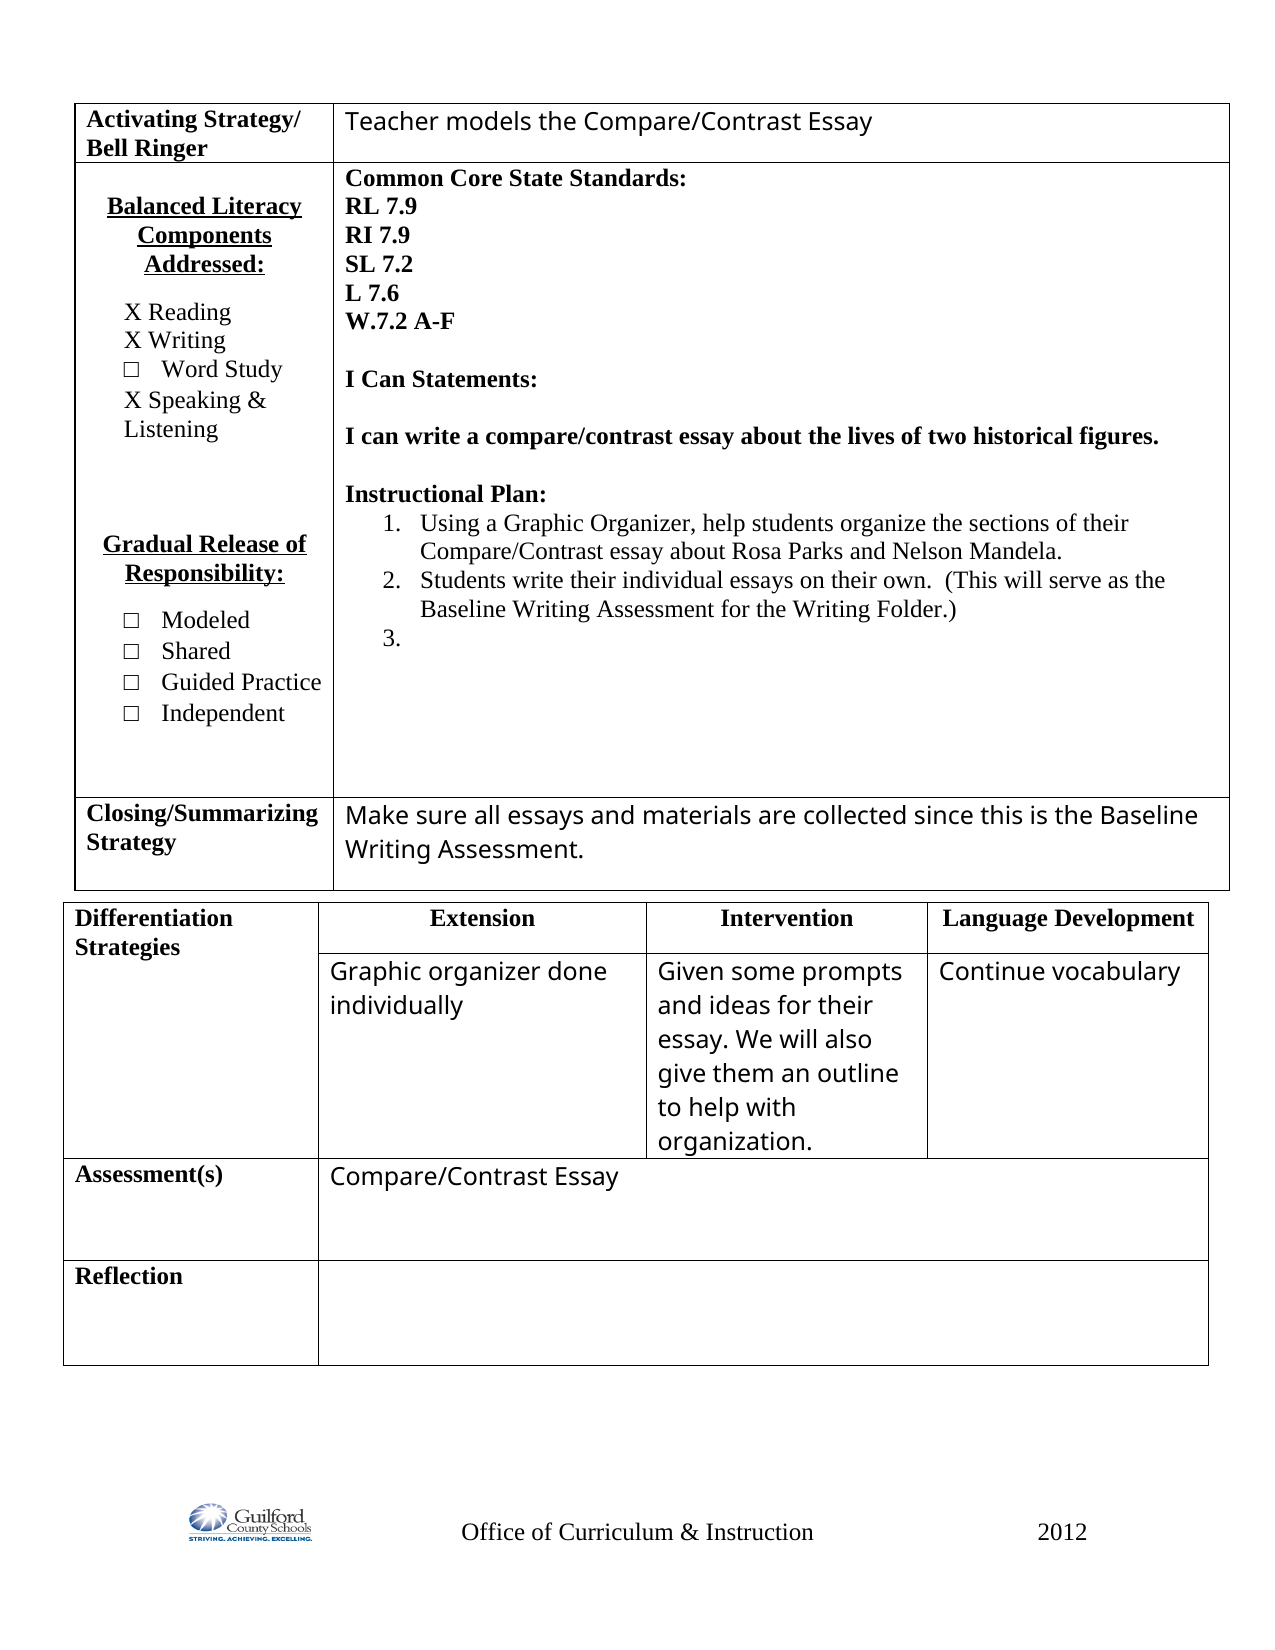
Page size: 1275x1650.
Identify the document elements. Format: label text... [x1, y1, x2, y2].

table_cell Closing/Summarizing Strategy [76, 798, 333, 889]
table_cell Reflection [64, 1261, 318, 1365]
table_header Differentiation Strategies [64, 903, 318, 1158]
table_cell [319, 1261, 1208, 1365]
table_cell Common Core State Standards: RL 7.9 RI 7.9 SL 7.2 L 7.6 W.7.2 A-F I Can Statements: I can write a compare/contrast essay about the lives of two historical figures. Instructional Plan: Using a Graphic Organizer, help students organize the sections of their Compare/Contrast essay about Rosa Parks and Nelson Mandela. Students write their individual essays on their own. (This will serve as the Baseline Writing Assessment for the Writing Folder.) [334, 163, 1229, 797]
table_cell Compare/Contrast Essay [319, 1159, 1208, 1260]
table_header Teacher models the Compare/Contrast Essay [334, 104, 1229, 162]
picture [187, 1498, 312, 1541]
table_cell Balanced Literacy Components Addressed: X Reading X Writing Word Study X Speaking & Listening Gradual Release of Responsibility: Modeled Shared Guided Practice Independent [76, 163, 333, 797]
table_cell Continue vocabulary [928, 954, 1208, 1158]
table_header Intervention [647, 903, 927, 953]
table_cell Make sure all essays and materials are collected since this is the Baseline Writing Assessment. [334, 798, 1229, 889]
table_cell Given some prompts and ideas for their essay. We will also give them an outline to help with organization. [647, 954, 927, 1158]
table_cell Graphic organizer done individually [319, 954, 646, 1158]
table_header Language Development [928, 903, 1208, 953]
table_header Activating Strategy/ Bell Ringer [76, 104, 333, 162]
table_header Extension [319, 903, 646, 953]
table_cell Assessment(s) [64, 1159, 318, 1260]
